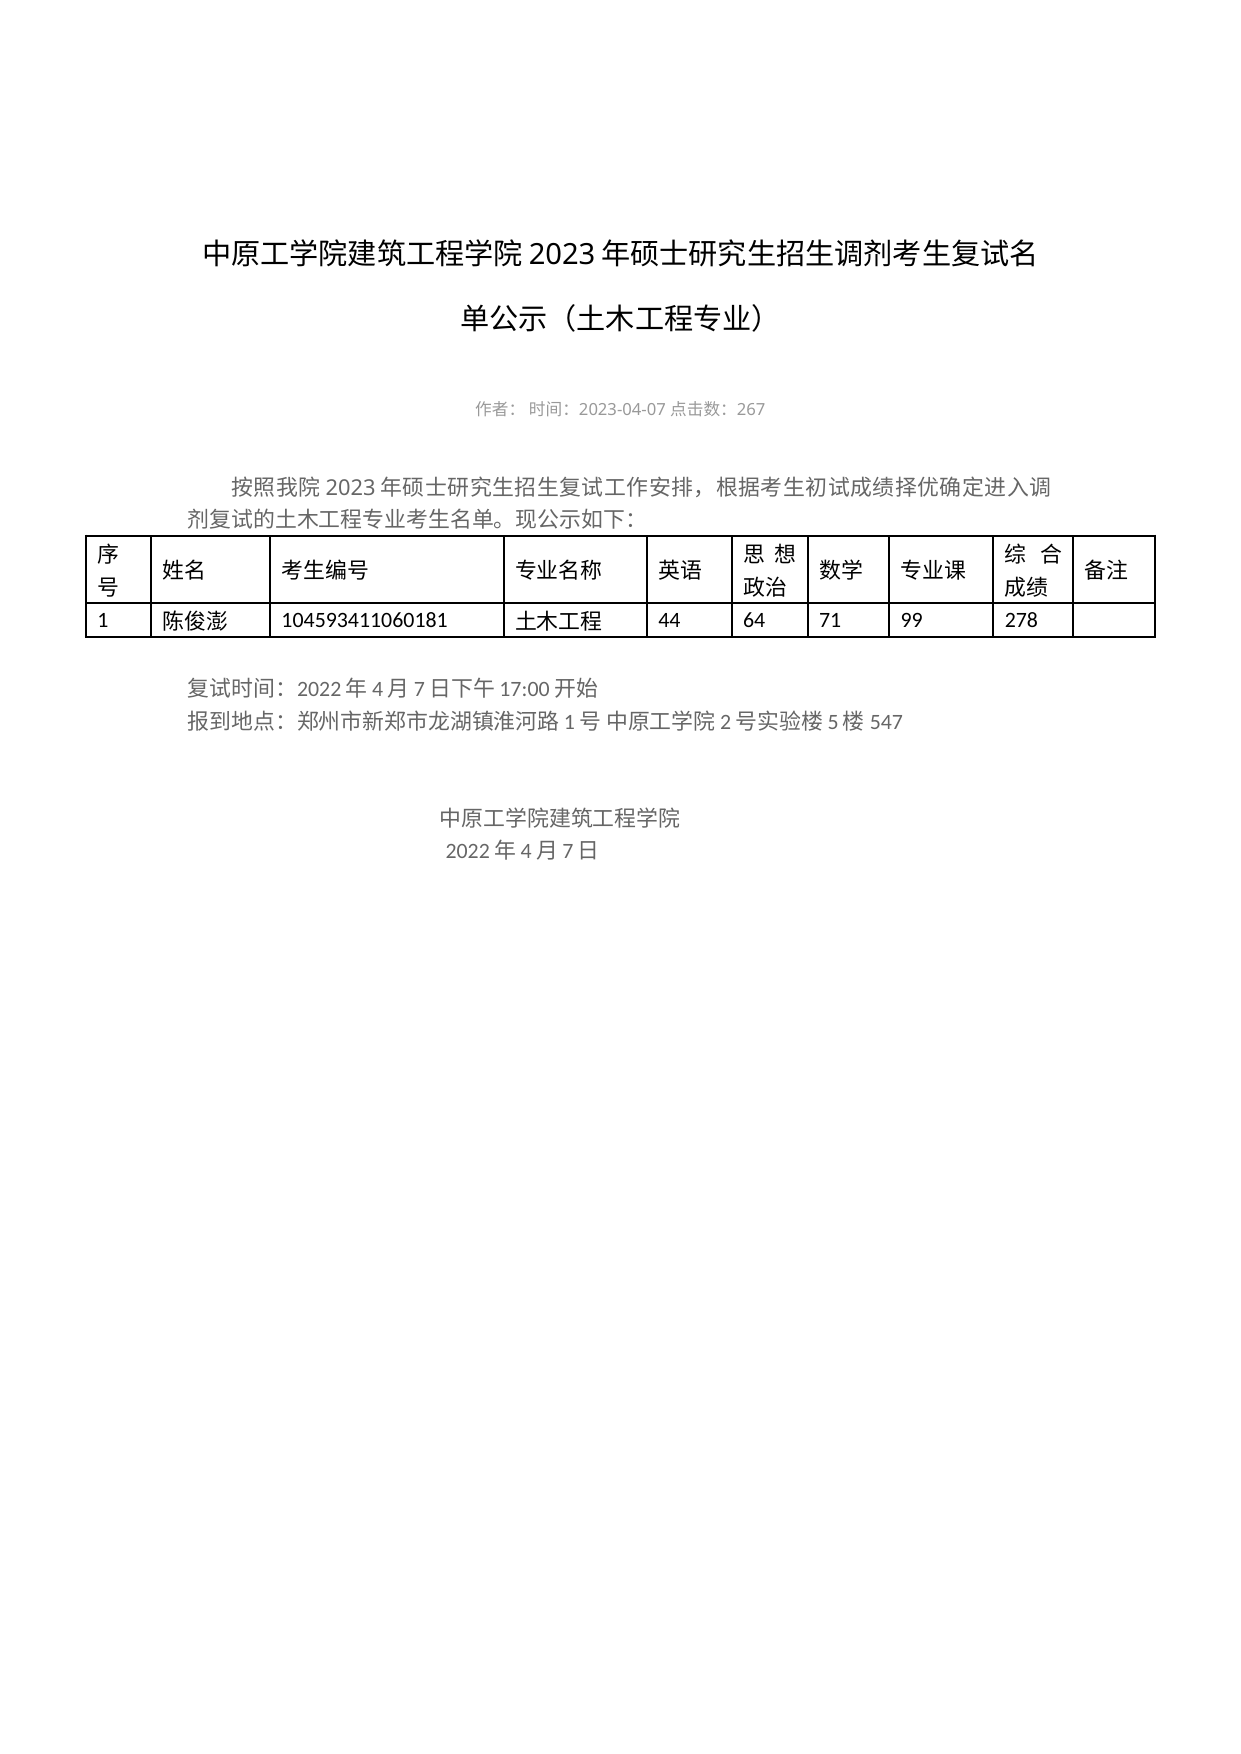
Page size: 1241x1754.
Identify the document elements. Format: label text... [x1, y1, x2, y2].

text 报到地点：郑州市新郑市龙湖镇淮河路1号 中原工学院2号实验楼5楼 547 [187, 703, 1053, 736]
table_header 综合成绩 [994, 537, 1072, 602]
table_cell 71 [809, 604, 888, 636]
table_cell 64 [733, 604, 807, 636]
table_header 考生编号 [271, 537, 503, 602]
text 按照我院2023年硕士研究生招生复试工作安排，根据考生初试成绩择优确定进入调剂复试的土木工程专业考生名单。现公示如下： [187, 469, 1053, 534]
table_header 专业名称 [505, 537, 646, 602]
table_header 序号 [87, 537, 150, 602]
table_cell 104593411060181 [271, 604, 503, 636]
text 中原工学院建筑工程学院 [187, 801, 1053, 833]
table_cell 土木工程 [505, 604, 646, 636]
table_cell 44 [648, 604, 731, 636]
table_cell [1074, 604, 1154, 636]
table_cell 278 [994, 604, 1072, 636]
text 2022年4月7日 [187, 833, 1053, 866]
subtitle 中原工学院建筑工程学院2023年硕士研究生招生调剂考生复试名单公示（土木工程专业） [187, 219, 1053, 349]
table_header 英语 [648, 537, 731, 602]
table_header 姓名 [152, 537, 269, 602]
table_header 思想政治 [733, 537, 807, 602]
table_cell 99 [890, 604, 992, 636]
table_header 专业课 [890, 537, 992, 602]
table_cell 陈俊澎 [152, 604, 269, 636]
text 作者： 时间：2023-04-07 点击数：267 [187, 392, 1053, 424]
table_cell 1 [87, 604, 150, 636]
table_header 数学 [809, 537, 888, 602]
table_header 备注 [1074, 537, 1154, 602]
text 复试时间：2022年4月7日下午17:00开始 [187, 671, 1053, 703]
